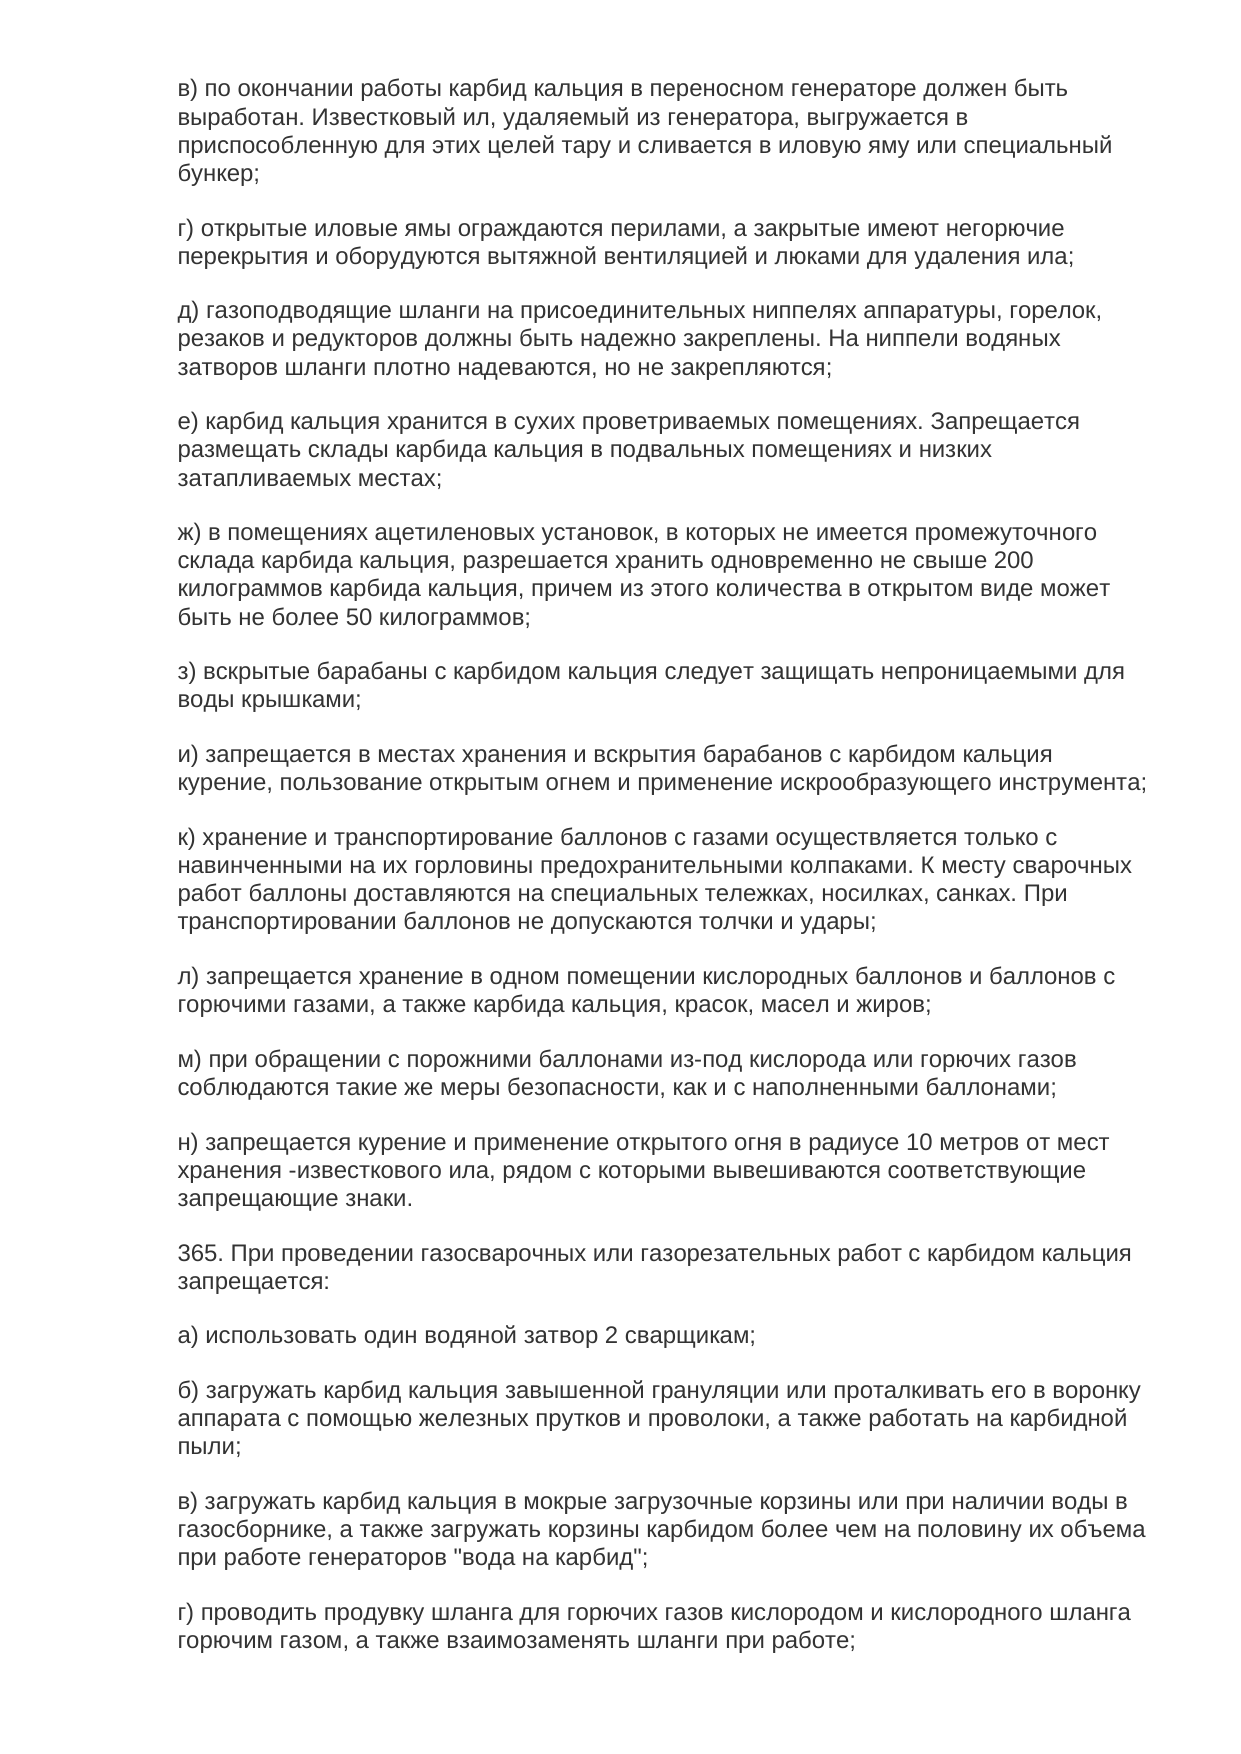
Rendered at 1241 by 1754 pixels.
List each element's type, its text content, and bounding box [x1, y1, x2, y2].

text г) проводить продувку шланга для горючих газов кислородом и кислородного шланга горючим газом, а также взаимозаменять шланги при работе; [177, 1597, 1152, 1653]
text ж) в помещениях ацетиленовых установок, в которых не имеется промежуточного склада карбида кальция, разрешается хранить одновременно не свыше 200 килограммов карбида кальция, причем из этого количества в открытом виде может быть не более 50 килограммов; [177, 518, 1152, 630]
text 365. При проведении газосварочных или газорезательных работ с карбидом кальция запрещается: [177, 1238, 1152, 1294]
text д) газоподводящие шланги на присоединительных ниппелях аппаратуры, горелок, резаков и редукторов должны быть надежно закреплены. На ниппели водяных затворов шланги плотно надеваются, но не закрепляются; [177, 296, 1152, 380]
text л) запрещается хранение в одном помещении кислородных баллонов и баллонов с горючими газами, а также карбида кальция, красок, масел и жиров; [177, 961, 1152, 1018]
text г) открытые иловые ямы ограждаются перилами, а закрытые имеют негорючие перекрытия и оборудуются вытяжной вентиляцией и люками для удаления ила; [177, 213, 1152, 269]
text м) при обращении с порожними баллонами из-под кислорода или горючих газов соблюдаются такие же меры безопасности, как и с наполненными баллонами; [177, 1044, 1152, 1100]
text в) по окончании работы карбид кальция в переносном генераторе должен быть выработан. Известковый ил, удаляемый из генератора, выгружается в приспособленную для этих целей тару и сливается в иловую яму или специальный бункер; [177, 74, 1152, 186]
text е) карбид кальция хранится в сухих проветриваемых помещениях. Запрещается размещать склады карбида кальция в подвальных помещениях и низких затапливаемых местах; [177, 407, 1152, 491]
text з) вскрытые барабаны с карбидом кальция следует защищать непроницаемыми для воды крышками; [177, 657, 1152, 713]
text и) запрещается в местах хранения и вскрытия барабанов с карбидом кальция курение, пользование открытым огнем и применение искрообразующего инструмента; [177, 739, 1152, 796]
text в) загружать карбид кальция в мокрые загрузочные корзины или при наличии воды в газосборнике, а также загружать корзины карбидом более чем на половину их объема при работе генераторов "вода на карбид"; [177, 1486, 1152, 1571]
text а) использовать один водяной затвор 2 сварщикам; [177, 1321, 1152, 1349]
text б) загружать карбид кальция завышенной грануляции или проталкивать его в воронку аппарата с помощью железных прутков и проволоки, а также работать на карбидной пыли; [177, 1375, 1152, 1460]
text к) хранение и транспортирование баллонов с газами осуществляется только с навинченными на их горловины предохранительными колпаками. К месту сварочных работ баллоны доставляются на специальных тележках, носилках, санках. При транспортировании баллонов не допускаются толчки и удары; [177, 822, 1152, 935]
text н) запрещается курение и применение открытого огня в радиусе 10 метров от мест хранения -известкового ила, рядом с которыми вывешиваются соответствующие запрещающие знаки. [177, 1127, 1152, 1211]
